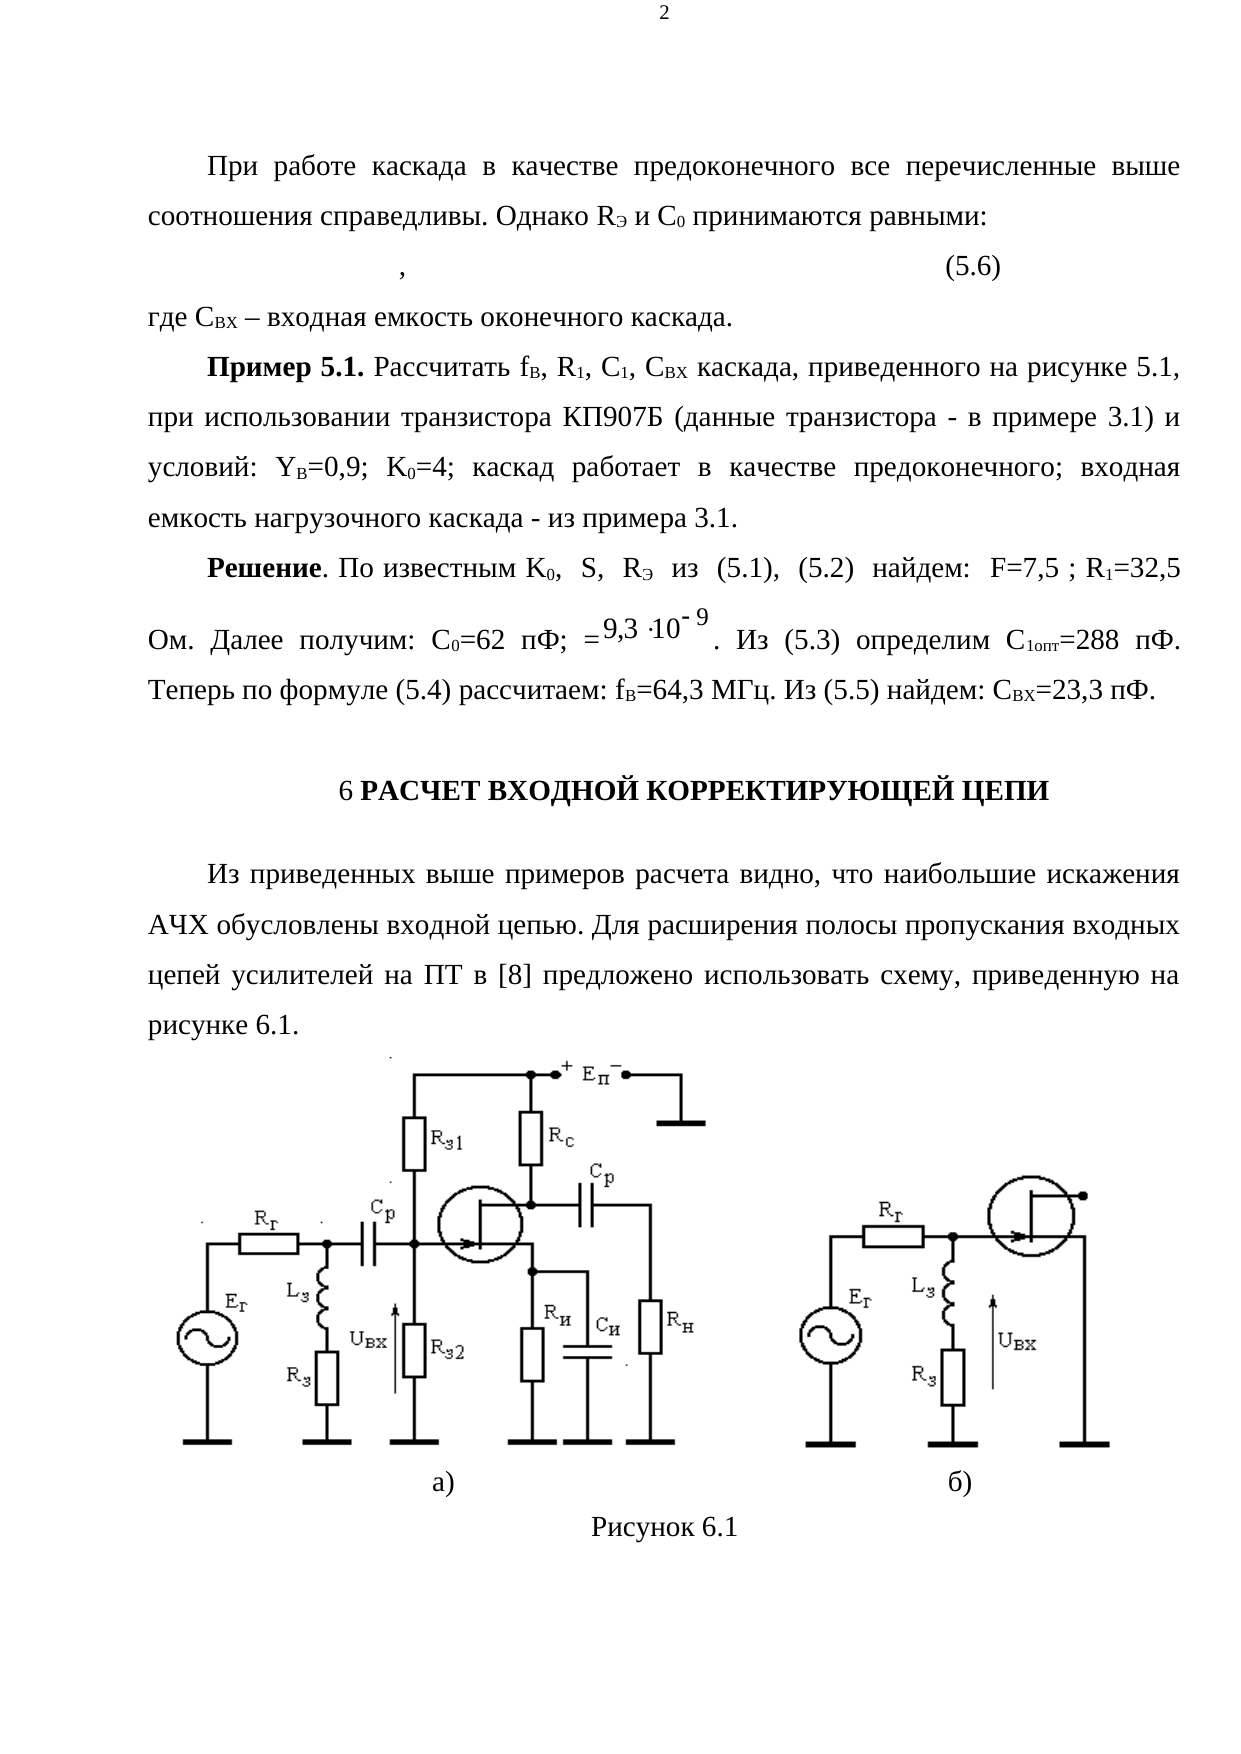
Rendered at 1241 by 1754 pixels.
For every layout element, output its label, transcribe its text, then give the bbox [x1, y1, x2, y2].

text Из приведенных выше примеров расчета видно, что наибольшие искажения АЧХ обусловлены входной цепью. Для расширения полосы пропускания входных цепей усилителей на ПТ в [8] предложено использовать схему, приведенную на рисунке 6.1. [148, 857, 1181, 1041]
table_header [753, 1058, 1163, 1464]
table_header [136, 1058, 753, 1464]
table_cell а) [136, 1464, 753, 1509]
text Пример 5.1. Рассчитать fB, R1, С1, СВХ каскада, приведенного на рисунке 5.1, при использовании транзистора КП907Б (данные транзистора - в примере 3.1) и условий: YB=0,9; K0=4; каскад работает в качестве предоконечного; входная емкость нагрузочного каскада - из примера 3.1. [148, 349, 1181, 533]
text , (5.6) [148, 248, 1181, 282]
text Рисунок 6.1 [148, 1509, 1181, 1543]
picture [174, 1057, 712, 1452]
text где СВХ – входная емкость оконечного каскада. [148, 299, 1181, 332]
subtitle 6 РАСЧЕТ ВХОДНОЙ КОРРЕКТИРУЮЩЕЙ ЦЕПИ [148, 773, 1181, 806]
picture [795, 1170, 1124, 1452]
text Решение. По известным K0, S, RЭ из (5.1), (5.2) найдем: F=7,5 ; R1=32,5 Ом. Далее получим: С0=62 пФ; =. Из (5.3) определим С1опт=288 пФ. Теперь по формуле (5.4) рассчитаем: fB=64,3 МГц. Из (5.5) найдем: СВХ=23,3 пФ. [148, 550, 1181, 706]
table_cell б) [753, 1464, 1163, 1509]
text При работе каскада в качестве предоконечного все перечисленные выше соотношения справедливы. Однако RЭ и С0 принимаются равными: [148, 148, 1181, 232]
